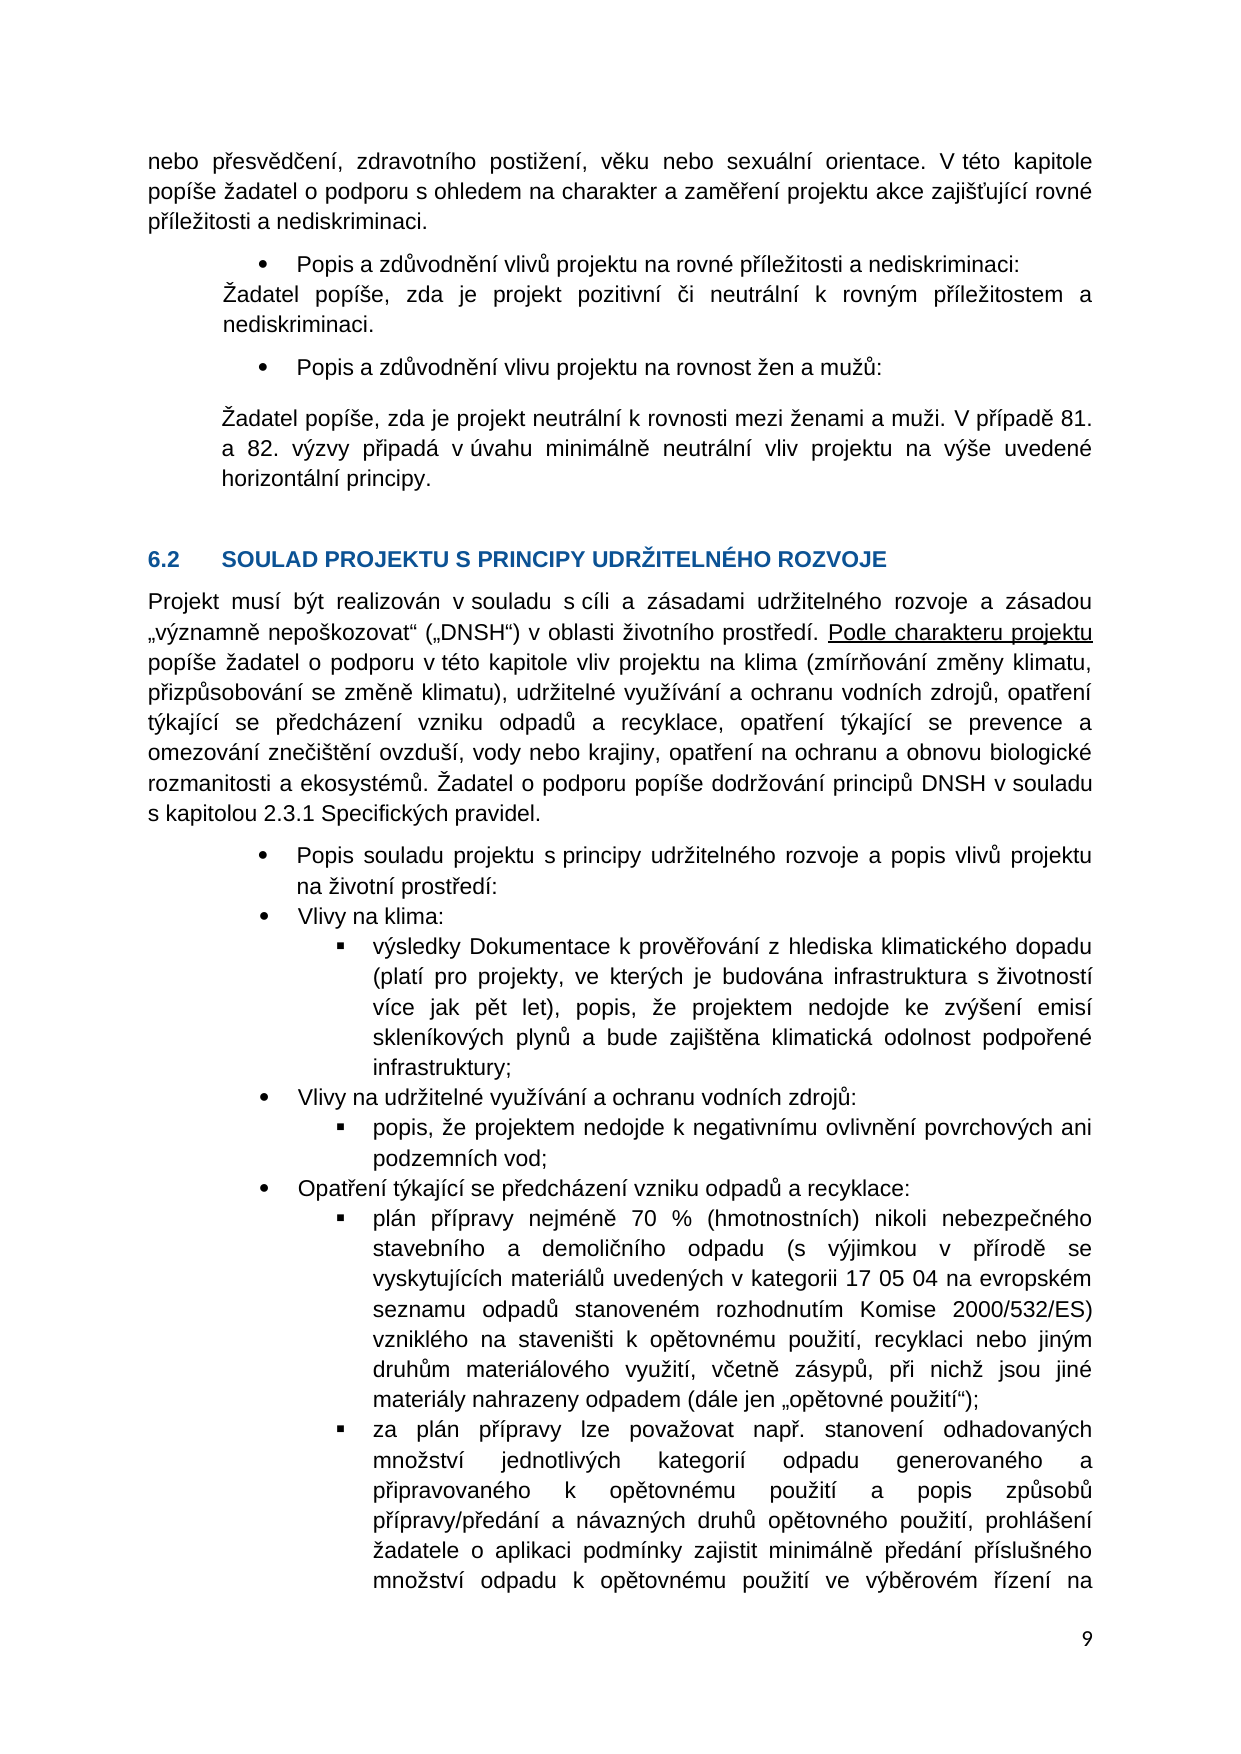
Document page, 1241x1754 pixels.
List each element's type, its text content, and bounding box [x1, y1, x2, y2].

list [335, 1416, 1093, 1594]
list Žadatel popíše, zda je projekt pozitivní či neutrální k rovným příležitostem a nediskriminaci. [223, 281, 1093, 337]
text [148, 148, 1093, 234]
list Popis a zdůvodnění vlivu projektu na rovnost žen a mužů: [259, 354, 1093, 380]
list Popis souladu projektu s principy udržitelného rozvoje a popis vlivů projektu na životní prostředí: [259, 842, 1093, 899]
list výsledky Dokumentace k prověřování z hlediska klimatického dopadu (platí pro projekty, ve kterých je budována infrastruktura s životností více jak pět let), popis, že projektem nedojde ke zvýšení emisí skleníkových plynů a bude zajištěna klimatická odolnost podpořené infrastruktury; [335, 933, 1093, 1080]
list Vlivy na klima: [260, 903, 1093, 929]
text Žadatel popíše, zda je projekt neutrální k rovnosti mezi ženami a muži. V případě 81. a 82. výzvy připadá v úvahu minimálně neutrální vliv projektu na výše uvedené horizontální principy. [221, 405, 1093, 492]
list Opatření týkající se předcházení vzniku odpadů a recyklace: [260, 1175, 1093, 1201]
text Projekt musí být realizován v souladu s cíli a zásadami udržitelného rozvoje a zásadou „významně nepoškozovat“ („DNSH“) v oblasti životního prostředí. Podle charakteru projektu popíše žadatel o podporu v této kapitole vliv projektu na klima (zmírňování změny klimatu, přizpůsobování se změně klimatu), udržitelné využívání a ochranu vodních zdrojů, opatření týkající se předcházení vzniku odpadů a recyklace, opatření týkající se prevence a omezování znečištění ovzduší, vody nebo krajiny, opatření na ochranu a obnovu biologické rozmanitosti a ekosystémů. Žadatel o podporu popíše dodržování principů DNSH v souladu s kapitolou 2.3.1 Specifických pravidel. [148, 588, 1093, 826]
list plán přípravy nejméně 70 % (hmotnostních) nikoli nebezpečného stavebního a demoličního odpadu (s výjimkou v přírodě se vyskytujících materiálů uvedených v kategorii 17 05 04 na evropském seznamu odpadů stanoveném rozhodnutím Komise 2000/532/ES) vzniklého na staveništi k opětovnému použití, recyklaci nebo jiným druhům materiálového využití, včetně zásypů, při nichž jsou jiné materiály nahrazeny odpadem (dále jen „opětovné použití“); [335, 1205, 1093, 1412]
list Vlivy na udržitelné využívání a ochranu vodních zdrojů: [260, 1084, 1093, 1110]
list popis, že projektem nedojde k negativnímu ovlivnění povrchových ani podzemních vod; [335, 1114, 1093, 1171]
subtitle 6.2 SOULAD PROJEKTU S PRINCIPY UDRŽITELNÉHO ROZVOJE [148, 546, 1093, 572]
list Popis a zdůvodnění vlivů projektu na rovné příležitosti a nediskriminaci: [259, 251, 1093, 277]
